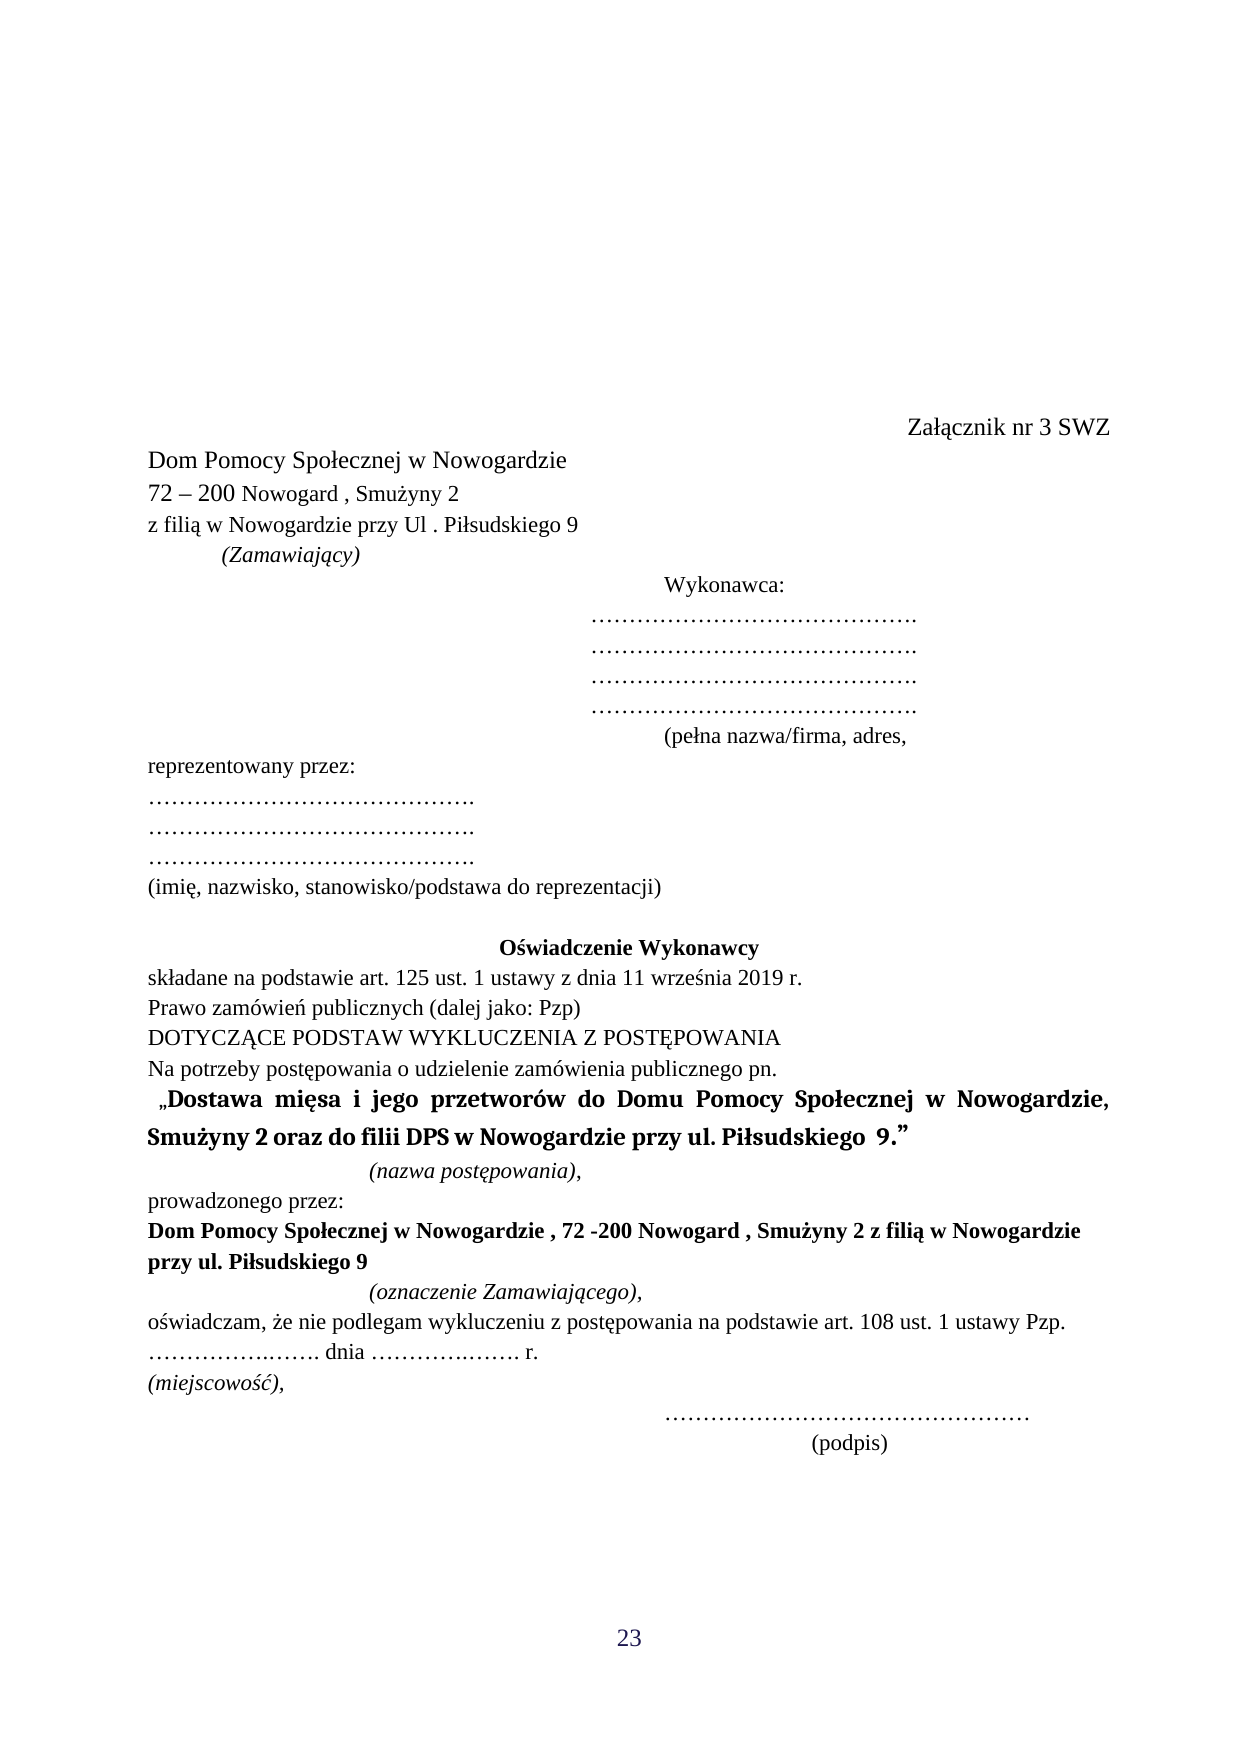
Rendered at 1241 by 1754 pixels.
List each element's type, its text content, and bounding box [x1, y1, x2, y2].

text ……………………………………. [516, 662, 1110, 688]
text (miejscowość), [148, 1369, 1110, 1395]
text (oznaczenie Zamawiającego), [295, 1278, 1110, 1304]
text (Zamawiający) [148, 541, 1110, 567]
text reprezentowany przez: [148, 753, 1110, 779]
text ……………………………………. [516, 692, 1110, 718]
text DOTYCZĄCE PODSTAW WYKLUCZENIA Z POSTĘPOWANIA [148, 1024, 1110, 1051]
text oświadczam, że nie podlegam wykluczeniu z postępowania na podstawie art. 108 ust. 1 ustawy Pzp. [148, 1308, 1110, 1334]
text Oświadczenie Wykonawcy [148, 934, 1110, 960]
text ……………………………………. [148, 783, 1110, 809]
text z filią w Nowogardzie przy Ul . Piłsudskiego 9 [148, 511, 1110, 537]
text Prawo zamówień publicznych (dalej jako: Pzp) [148, 994, 1110, 1021]
text ……………………………………. [148, 843, 1110, 869]
text (nazwa postępowania), [148, 1157, 1110, 1183]
text składane na podstawie art. 125 ust. 1 ustawy z dnia 11 września 2019 r. [148, 964, 1110, 990]
text (pełna nazwa/firma, adres, [590, 722, 1110, 749]
text …………….……. dnia ………….……. r. [148, 1338, 1110, 1365]
text 72 – 200 Nowogard , Smużyny 2 [148, 478, 1110, 507]
text ……………………………………. [516, 602, 1110, 628]
text (imię, nazwisko, stanowisko/podstawa do reprezentacji) [148, 873, 1110, 900]
subtitle „Dostawa mięsa i jego przetworów do Domu Pomocy Społecznej w Nowogardzie, Smużyny 2 oraz do filii DPS w Nowogardzie przy ul. Piłsudskiego 9.” [148, 1085, 1110, 1152]
text ………………………………………… [590, 1399, 1110, 1425]
text Załącznik nr 3 SWZ [148, 412, 1110, 441]
text ……………………………………. [148, 813, 1110, 839]
text (podpis) [738, 1429, 1110, 1455]
text Wykonawca: [590, 571, 1110, 598]
text ……………………………………. [516, 632, 1110, 658]
text Dom Pomocy Społecznej w Nowogardzie , 72 -200 Nowogard , Smużyny 2 z filią w Nowogardzie przy ul. Piłsudskiego 9 [148, 1218, 1110, 1274]
text Na potrzeby postępowania o udzielenie zamówienia publicznego pn. [148, 1055, 1110, 1081]
text Dom Pomocy Społecznej w Nowogardzie [148, 445, 1110, 474]
text prowadzonego przez: [148, 1187, 1110, 1214]
